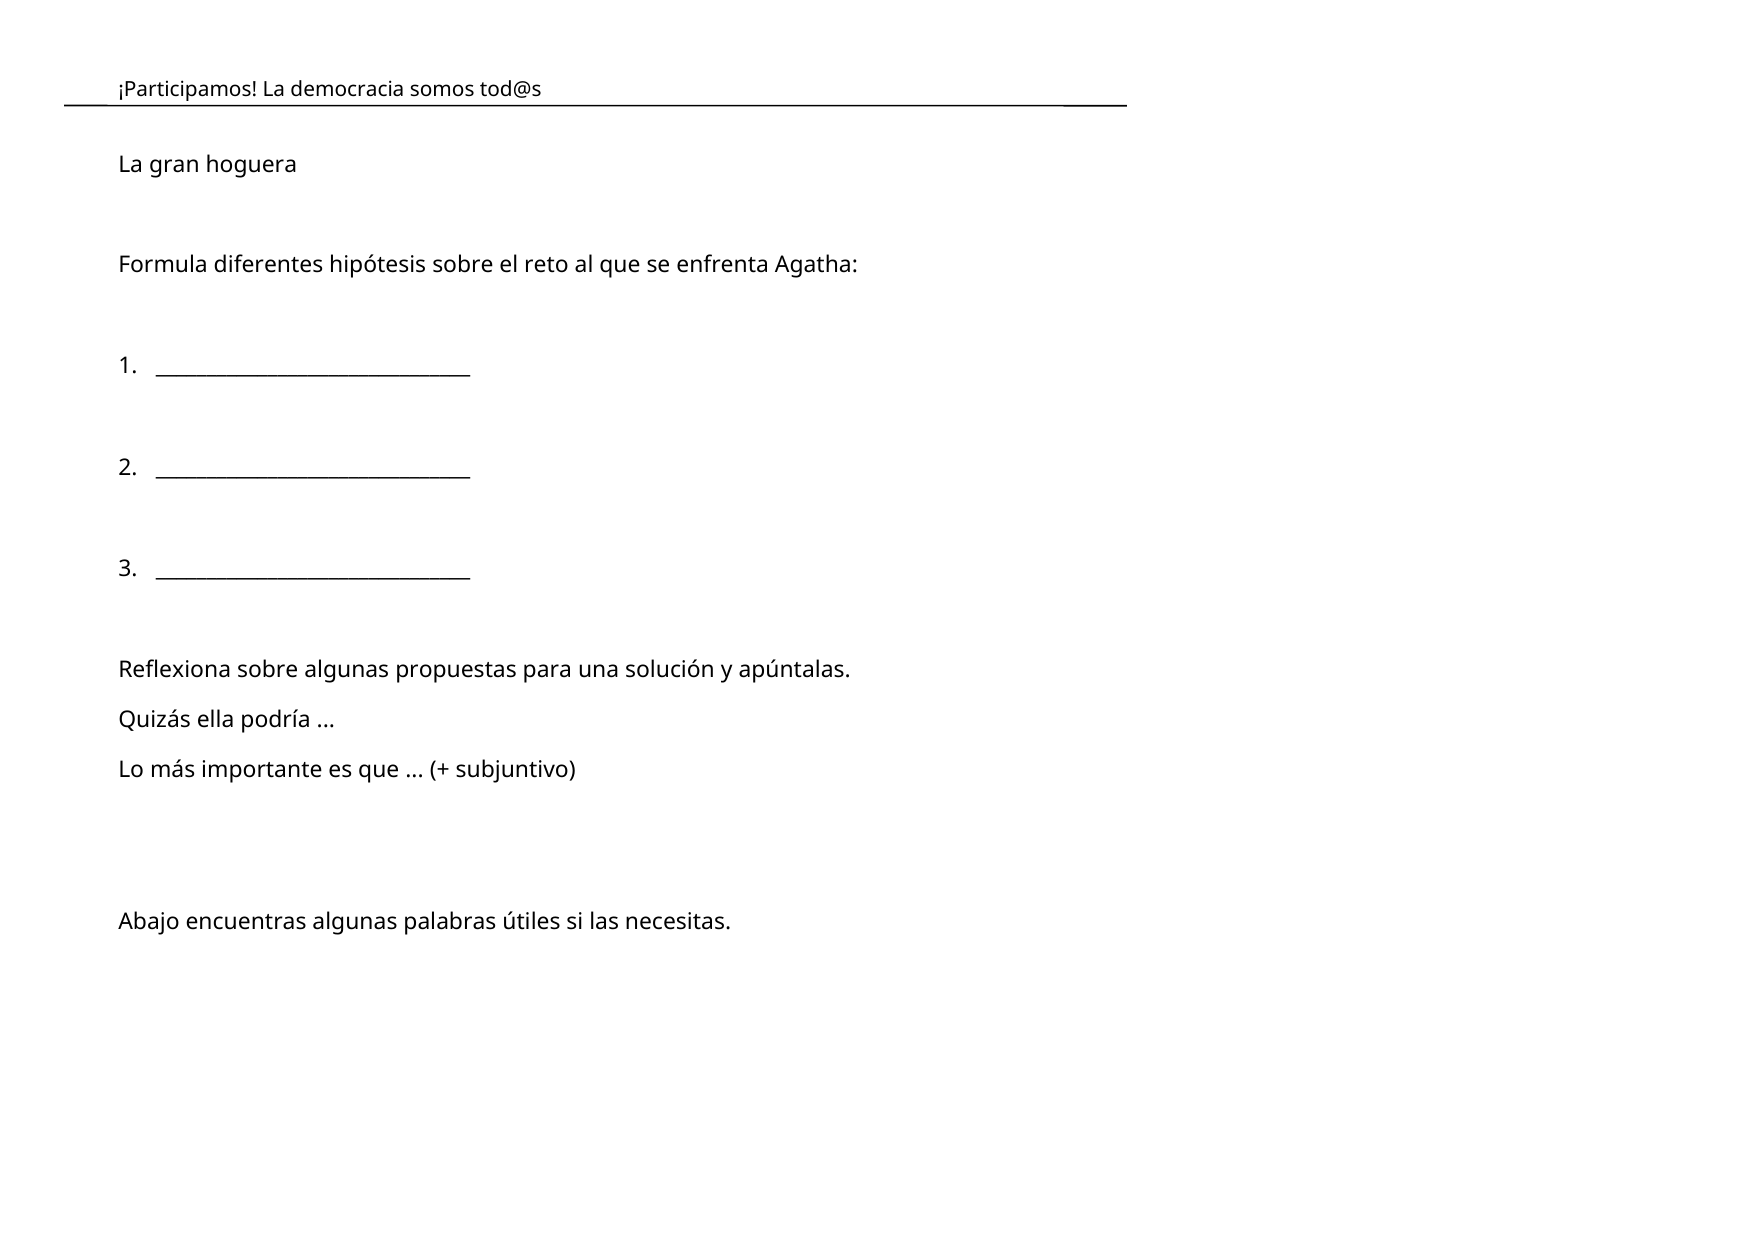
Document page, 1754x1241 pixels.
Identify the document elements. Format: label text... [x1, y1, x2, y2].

text La gran hoguera [118, 148, 1606, 179]
text Formula diferentes hipótesis sobre el reto al que se enfrenta Agatha: [118, 248, 1606, 280]
text Abajo encuentras algunas palabras útiles si las necesitas. [118, 905, 1606, 936]
text Reflexiona sobre algunas propuestas para una solución y apúntalas. [118, 653, 1606, 684]
list _______________________________ [118, 552, 1606, 583]
list _______________________________ [118, 349, 1606, 381]
text Lo más importante es que ... (+ subjuntivo) [118, 753, 1606, 785]
list _______________________________ [118, 451, 1606, 482]
text Quizás ella podría ... [118, 703, 1606, 734]
